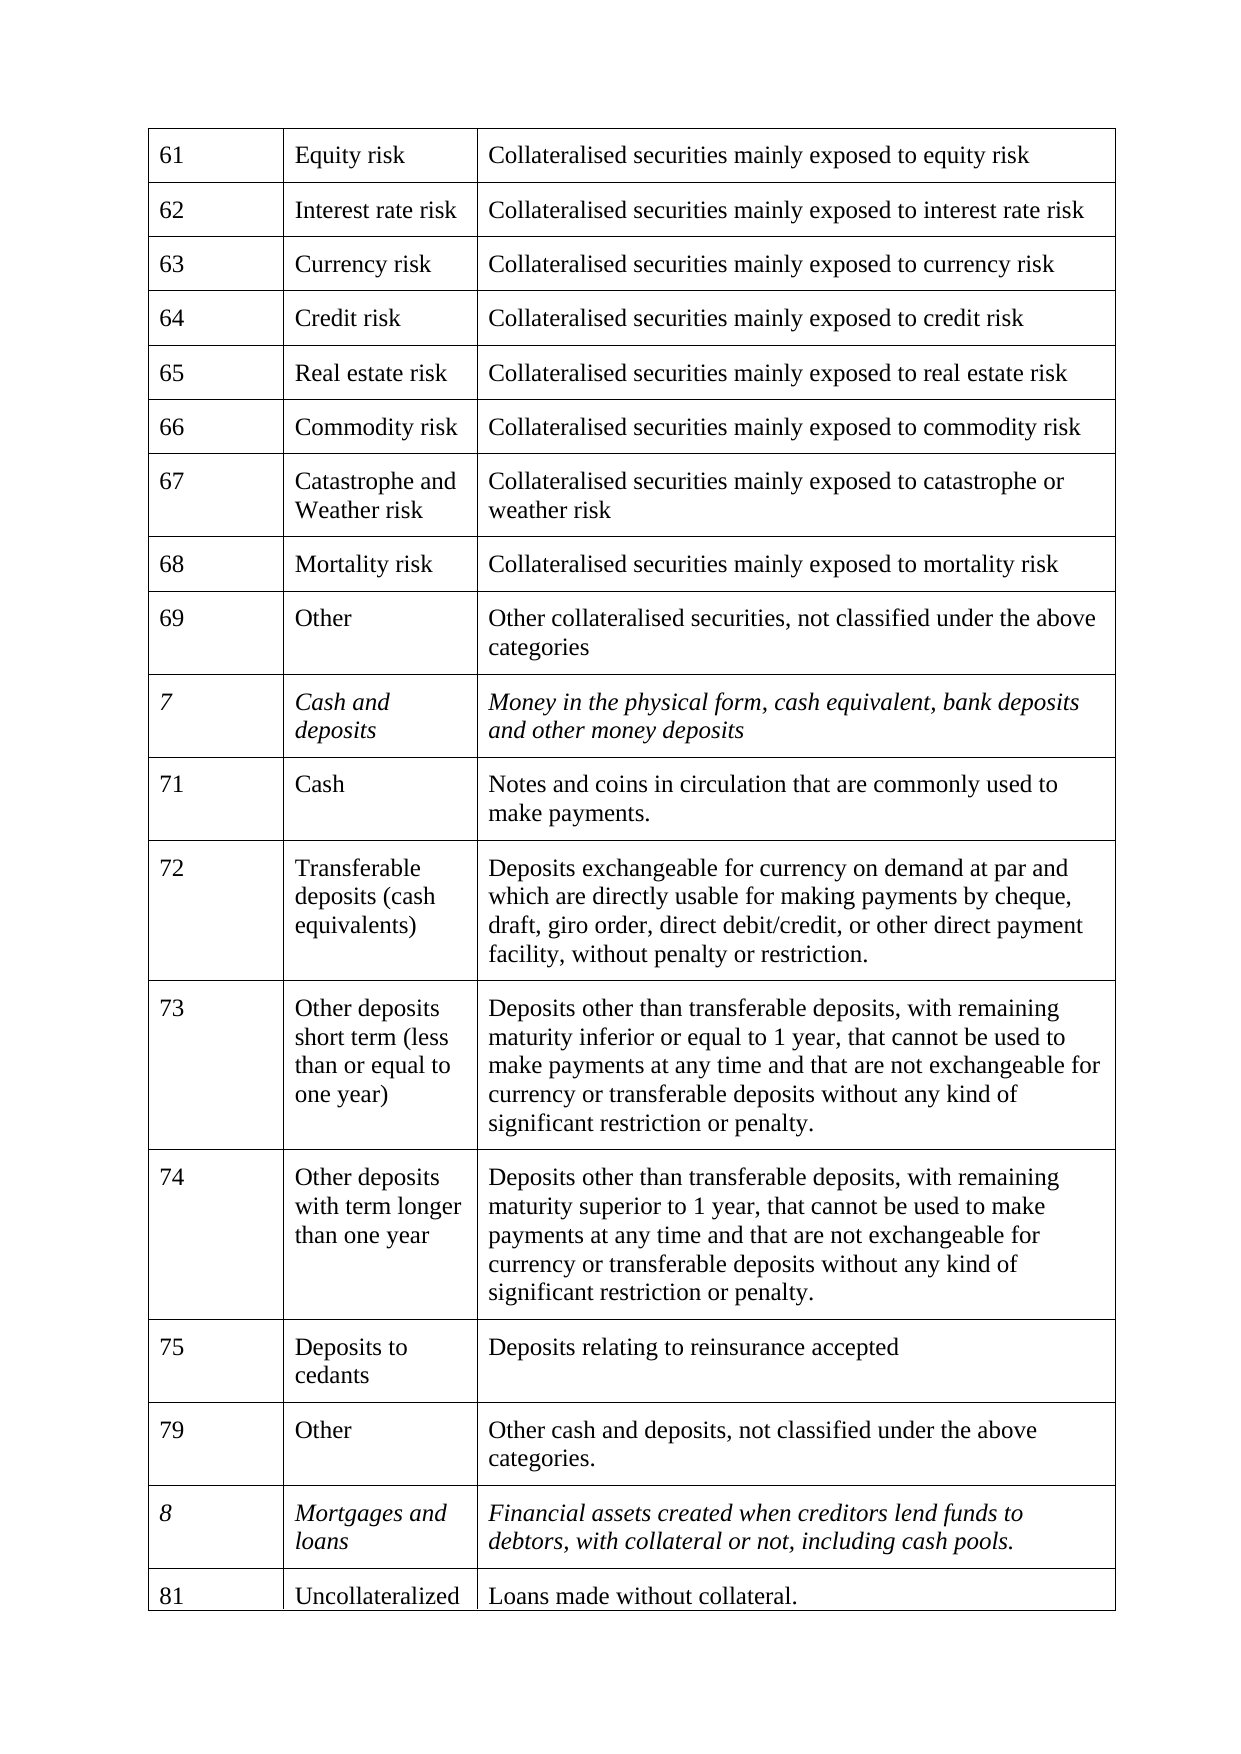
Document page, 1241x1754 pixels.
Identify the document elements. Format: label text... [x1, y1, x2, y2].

table_cell 64 [149, 291, 283, 345]
table_cell Catastrophe and Weather risk [284, 454, 477, 536]
table_cell 67 [149, 454, 283, 536]
table_cell Collateralised securities mainly exposed to interest rate risk [478, 183, 1115, 236]
table_cell Real estate risk [284, 346, 477, 399]
table_cell Deposits relating to reinsurance accepted [478, 1320, 1115, 1402]
table_cell Mortality risk [284, 537, 477, 591]
table_cell 7 [149, 675, 283, 757]
table_cell 72 [149, 841, 283, 980]
table_cell Collateralised securities mainly exposed to credit risk [478, 291, 1115, 345]
table_cell Other [284, 1403, 477, 1485]
table_cell Money in the physical form, cash equivalent, bank deposits and other money deposits [478, 675, 1115, 757]
table_cell Interest rate risk [284, 183, 477, 236]
table_cell Collateralised securities mainly exposed to catastrophe or weather risk [478, 454, 1115, 536]
table_cell 66 [149, 400, 283, 453]
table_cell Other cash and deposits, not classified under the above categories. [478, 1403, 1115, 1485]
table_cell Notes and coins in circulation that are commonly used to make payments. [478, 758, 1115, 839]
table_cell 8 [149, 1486, 283, 1568]
table_cell 74 [149, 1150, 283, 1319]
table_cell 65 [149, 346, 283, 399]
table_cell 69 [149, 592, 283, 673]
table_cell Mortgages and loans [284, 1486, 477, 1568]
table_cell Financial assets created when creditors lend funds to debtors, with collateral or not, including cash pools. [478, 1486, 1115, 1568]
table_cell Deposits to cedants [284, 1320, 477, 1402]
table_cell Other collateralised securities, not classified under the above categories [478, 592, 1115, 673]
table_cell Cash and deposits [284, 675, 477, 757]
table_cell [478, 1569, 1115, 1609]
table_cell Currency risk [284, 237, 477, 290]
table_cell 68 [149, 537, 283, 591]
table_cell 71 [149, 758, 283, 839]
table_cell Deposits other than transferable deposits, with remaining maturity superior to 1 year, that cannot be used to make payments at any time and that are not exchangeable for currency or transferable deposits without any kind of significant restriction or penalty. [478, 1150, 1115, 1319]
table_cell Cash [284, 758, 477, 839]
table_cell Commodity risk [284, 400, 477, 453]
table_cell Collateralised securities mainly exposed to equity risk [478, 129, 1115, 182]
table_cell 73 [149, 981, 283, 1149]
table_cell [284, 1569, 477, 1609]
table_cell 79 [149, 1403, 283, 1485]
table_cell Other deposits with term longer than one year [284, 1150, 477, 1319]
table_cell Credit risk [284, 291, 477, 345]
table_cell Collateralised securities mainly exposed to commodity risk [478, 400, 1115, 453]
table_cell Collateralised securities mainly exposed to real estate risk [478, 346, 1115, 399]
table_cell Other [284, 592, 477, 673]
table_cell Deposits other than transferable deposits, with remaining maturity inferior or equal to 1 year, that cannot be used to make payments at any time and that are not exchangeable for currency or transferable deposits without any kind of significant restriction or penalty. [478, 981, 1115, 1149]
table_cell Deposits exchangeable for currency on demand at par and which are directly usable for making payments by cheque, draft, giro order, direct debit/credit, or other direct payment facility, without penalty or restriction. [478, 841, 1115, 980]
table_cell 81 [149, 1569, 283, 1609]
table_cell 62 [149, 183, 283, 236]
table_cell 75 [149, 1320, 283, 1402]
table_cell Other deposits short term (less than or equal to one year) [284, 981, 477, 1149]
table_cell Collateralised securities mainly exposed to currency risk [478, 237, 1115, 290]
table_cell Transferable deposits (cash equivalents) [284, 841, 477, 980]
table_cell Collateralised securities mainly exposed to mortality risk [478, 537, 1115, 591]
table_cell 61 [149, 129, 283, 182]
table_cell Equity risk [284, 129, 477, 182]
table_cell 63 [149, 237, 283, 290]
